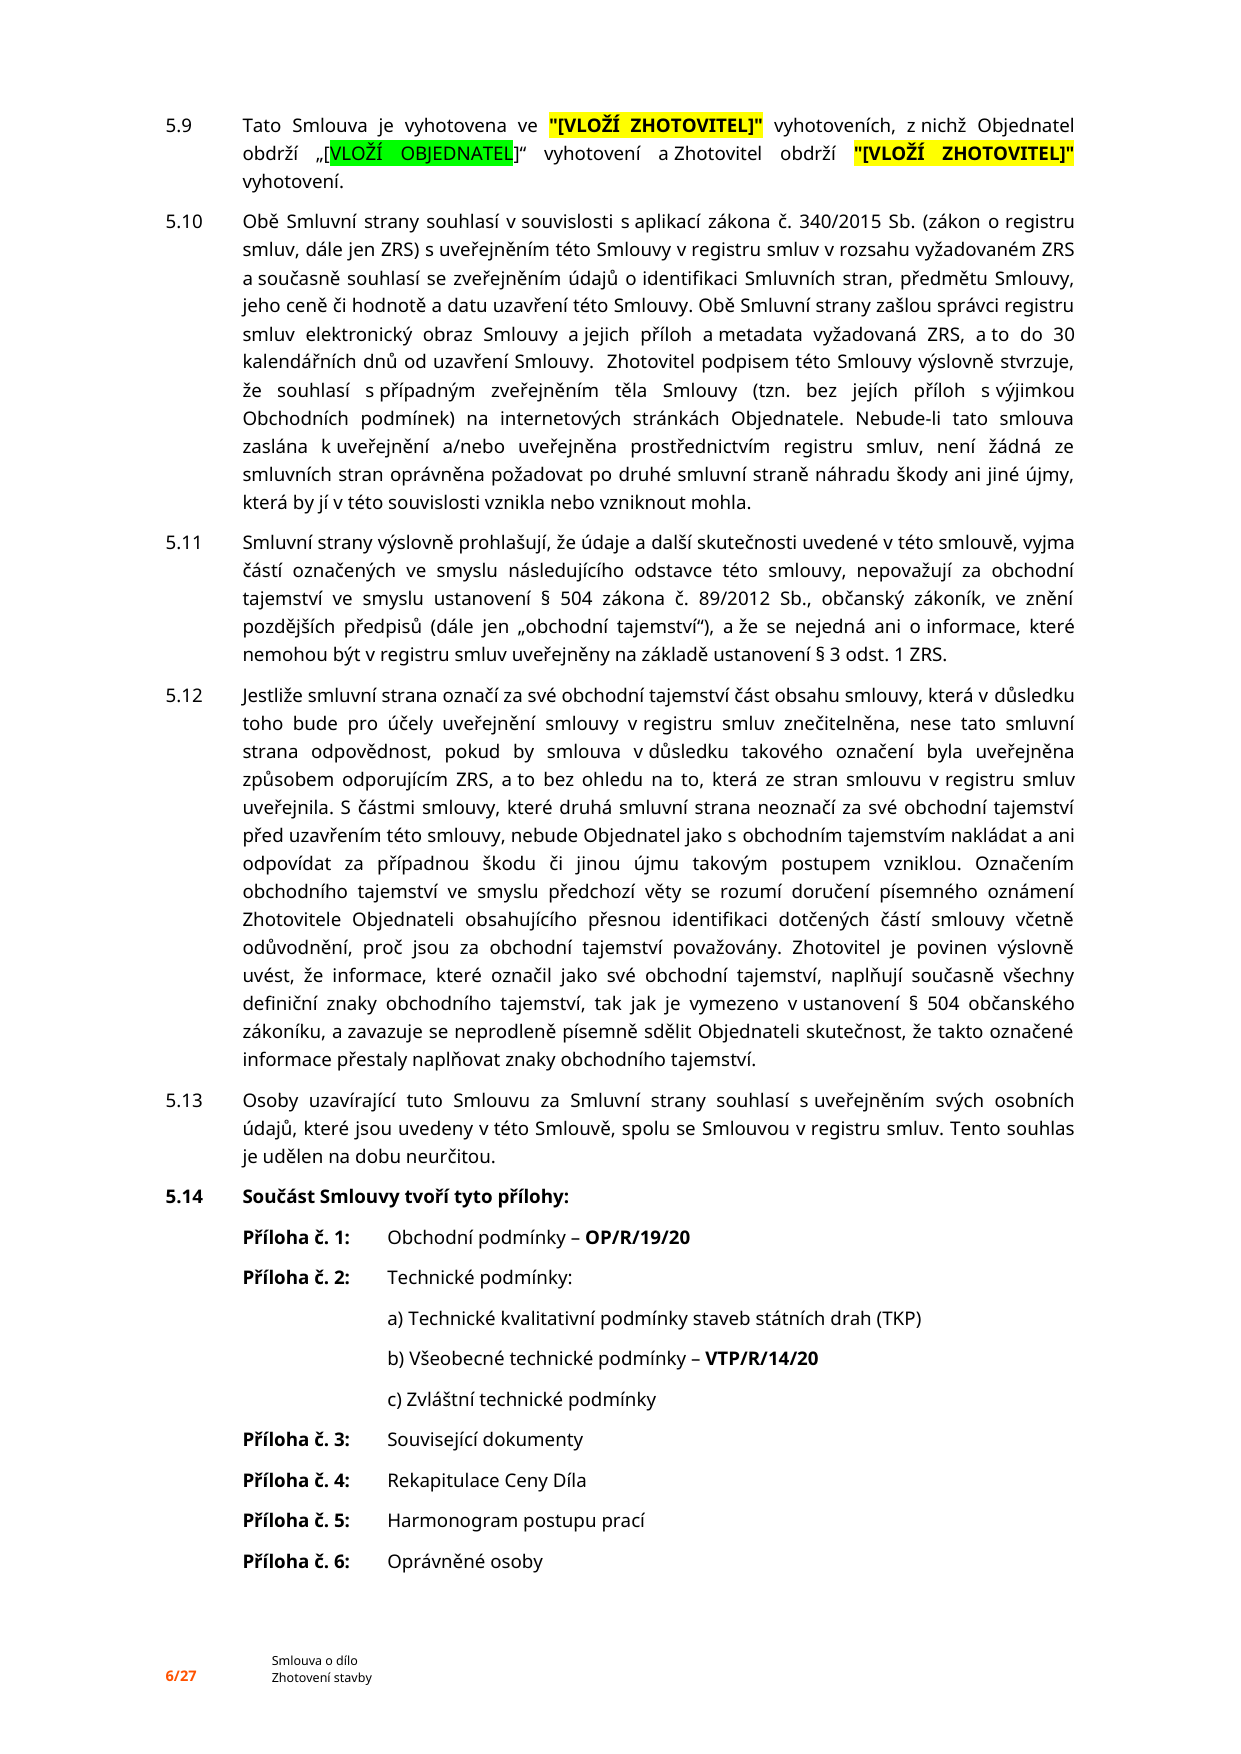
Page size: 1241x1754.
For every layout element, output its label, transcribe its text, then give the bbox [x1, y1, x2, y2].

text b) Všeobecné technické podmínky – VTP/R/14/20 [387, 1346, 1075, 1371]
text Příloha č. 5: Harmonogram postupu prací [242, 1508, 1075, 1533]
text a) Technické kvalitativní podmínky staveb státních drah (TKP) [387, 1305, 1075, 1331]
text Obě Smluvní strany souhlasí v souvislosti s aplikací zákona č. 340/2015 Sb. (zákon o registru smluv, dále jen ZRS) s uveřejněním této Smlouvy v registru smluv v rozsahu vyžadovaném ZRS a současně souhlasí se zveřejněním údajů o identifikaci Smluvních stran, předmětu Smlouvy, jeho ceně či hodnotě a datu uzavření této Smlouvy. Obě Smluvní strany zašlou správci registru smluv elektronický obraz Smlouvy a jejich příloh a metadata vyžadovaná ZRS, a to do 30 kalendářních dnů od uzavření Smlouvy. Zhotovitel podpisem této Smlouvy výslovně stvrzuje, že souhlasí s případným zveřejněním těla Smlouvy (tzn. bez jejích příloh s výjimkou Obchodních podmínek) na internetových stránkách Objednatele. Nebude-li tato smlouva zaslána k uveřejnění a/nebo uveřejněna prostřednictvím registru smluv, není žádná ze smluvních stran oprávněna požadovat po druhé smluvní straně náhradu škody ani jiné újmy, která by jí v této souvislosti vznikla nebo vzniknout mohla. [165, 209, 1075, 514]
text Příloha č. 1: Obchodní podmínky – OP/R/19/20 [242, 1224, 1075, 1249]
text c) Zvláštní technické podmínky [387, 1386, 1075, 1412]
text Jestliže smluvní strana označí za své obchodní tajemství část obsahu smlouvy, která v důsledku toho bude pro účely uveřejnění smlouvy v registru smluv znečitelněna, nese tato smluvní strana odpovědnost, pokud by smlouva v důsledku takového označení byla uveřejněna způsobem odporujícím ZRS, a to bez ohledu na to, která ze stran smlouvu v registru smluv uveřejnila. S částmi smlouvy, které druhá smluvní strana neoznačí za své obchodní tajemství před uzavřením této smlouvy, nebude Objednatel jako s obchodním tajemstvím nakládat a ani odpovídat za případnou škodu či jinou újmu takovým postupem vzniklou. Označením obchodního tajemství ve smyslu předchozí věty se rozumí doručení písemného oznámení Zhotovitele Objednateli obsahujícího přesnou identifikaci dotčených částí smlouvy včetně odůvodnění, proč jsou za obchodní tajemství považovány. Zhotovitel je povinen výslovně uvést, že informace, které označil jako své obchodní tajemství, naplňují současně všechny definiční znaky obchodního tajemství, tak jak je vymezeno v ustanovení § 504 občanského zákoníku, a zavazuje se neprodleně písemně sdělit Objednateli skutečnost, že takto označené informace přestaly naplňovat znaky obchodního tajemství. [165, 682, 1075, 1072]
text Příloha č. 2: Technické podmínky: [242, 1264, 1075, 1290]
text Příloha č. 3: Související dokumenty [242, 1427, 1075, 1452]
text Příloha č. 4: Rekapitulace Ceny Díla [242, 1467, 1075, 1493]
text Příloha č. 6: Oprávněné osoby [242, 1548, 1075, 1574]
text Smluvní strany výslovně prohlašují, že údaje a další skutečnosti uvedené v této smlouvě, vyjma částí označených ve smyslu následujícího odstavce této smlouvy, nepovažují za obchodní tajemství ve smyslu ustanovení § 504 zákona č. 89/2012 Sb., občanský zákoník, ve znění pozdějších předpisů (dále jen „obchodní tajemství“), a že se nejedná ani o informace, které nemohou být v registru smluv uveřejněny na základě ustanovení § 3 odst. 1 ZRS. [165, 529, 1075, 667]
text Tato Smlouva je vyhotovena ve "[VLOŽÍ ZHOTOVITEL]" vyhotoveních, z nichž Objednatel obdrží „[VLOŽÍ OBJEDNATEL]“ vyhotovení a Zhotovitel obdrží "[VLOŽÍ ZHOTOVITEL]" vyhotovení. [165, 112, 1075, 194]
text Osoby uzavírající tuto Smlouvu za Smluvní strany souhlasí s uveřejněním svých osobních údajů, které jsou uvedeny v této Smlouvě, spolu se Smlouvou v registru smluv. Tento souhlas je udělen na dobu neurčitou. [165, 1087, 1075, 1168]
text Součást Smlouvy tvoří tyto přílohy: [165, 1183, 1075, 1209]
